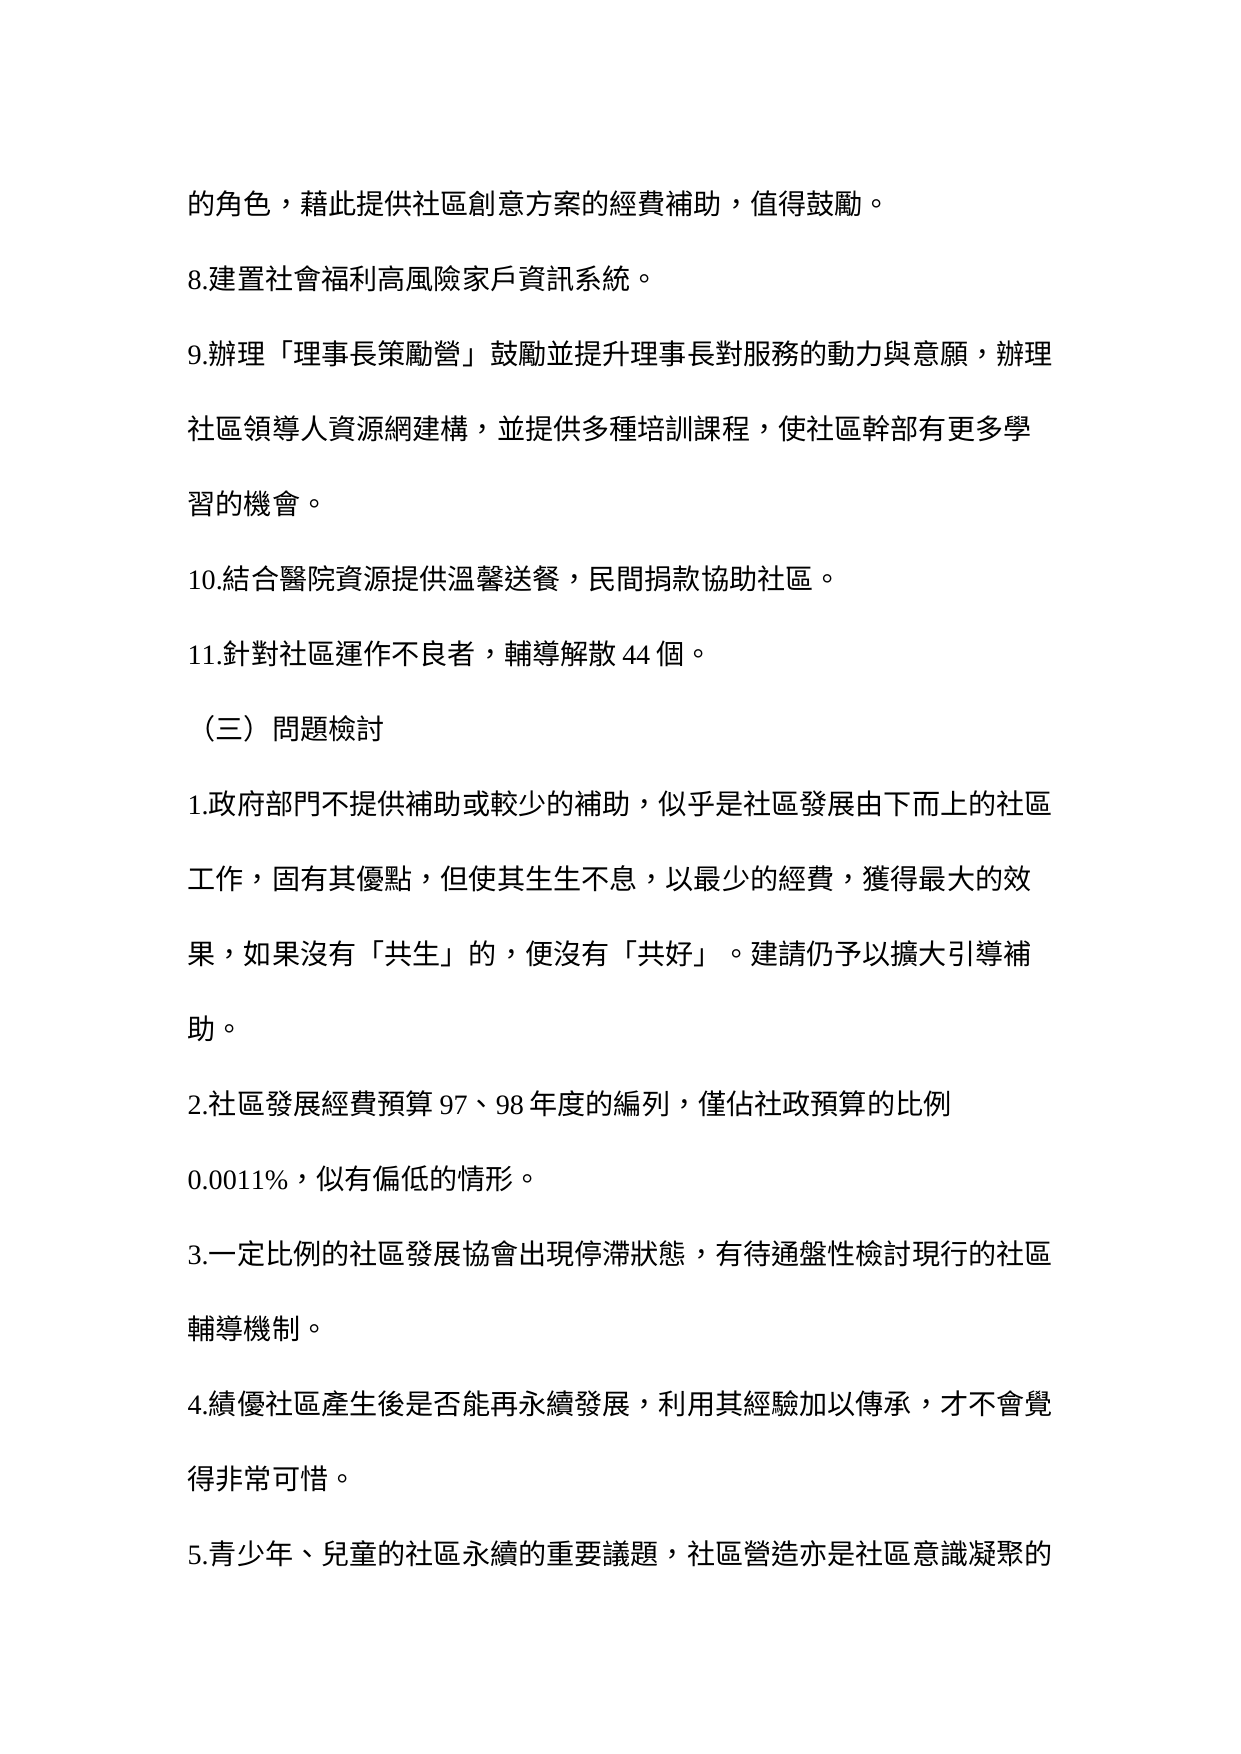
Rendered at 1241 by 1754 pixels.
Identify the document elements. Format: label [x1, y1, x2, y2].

text [187, 164, 1053, 1589]
